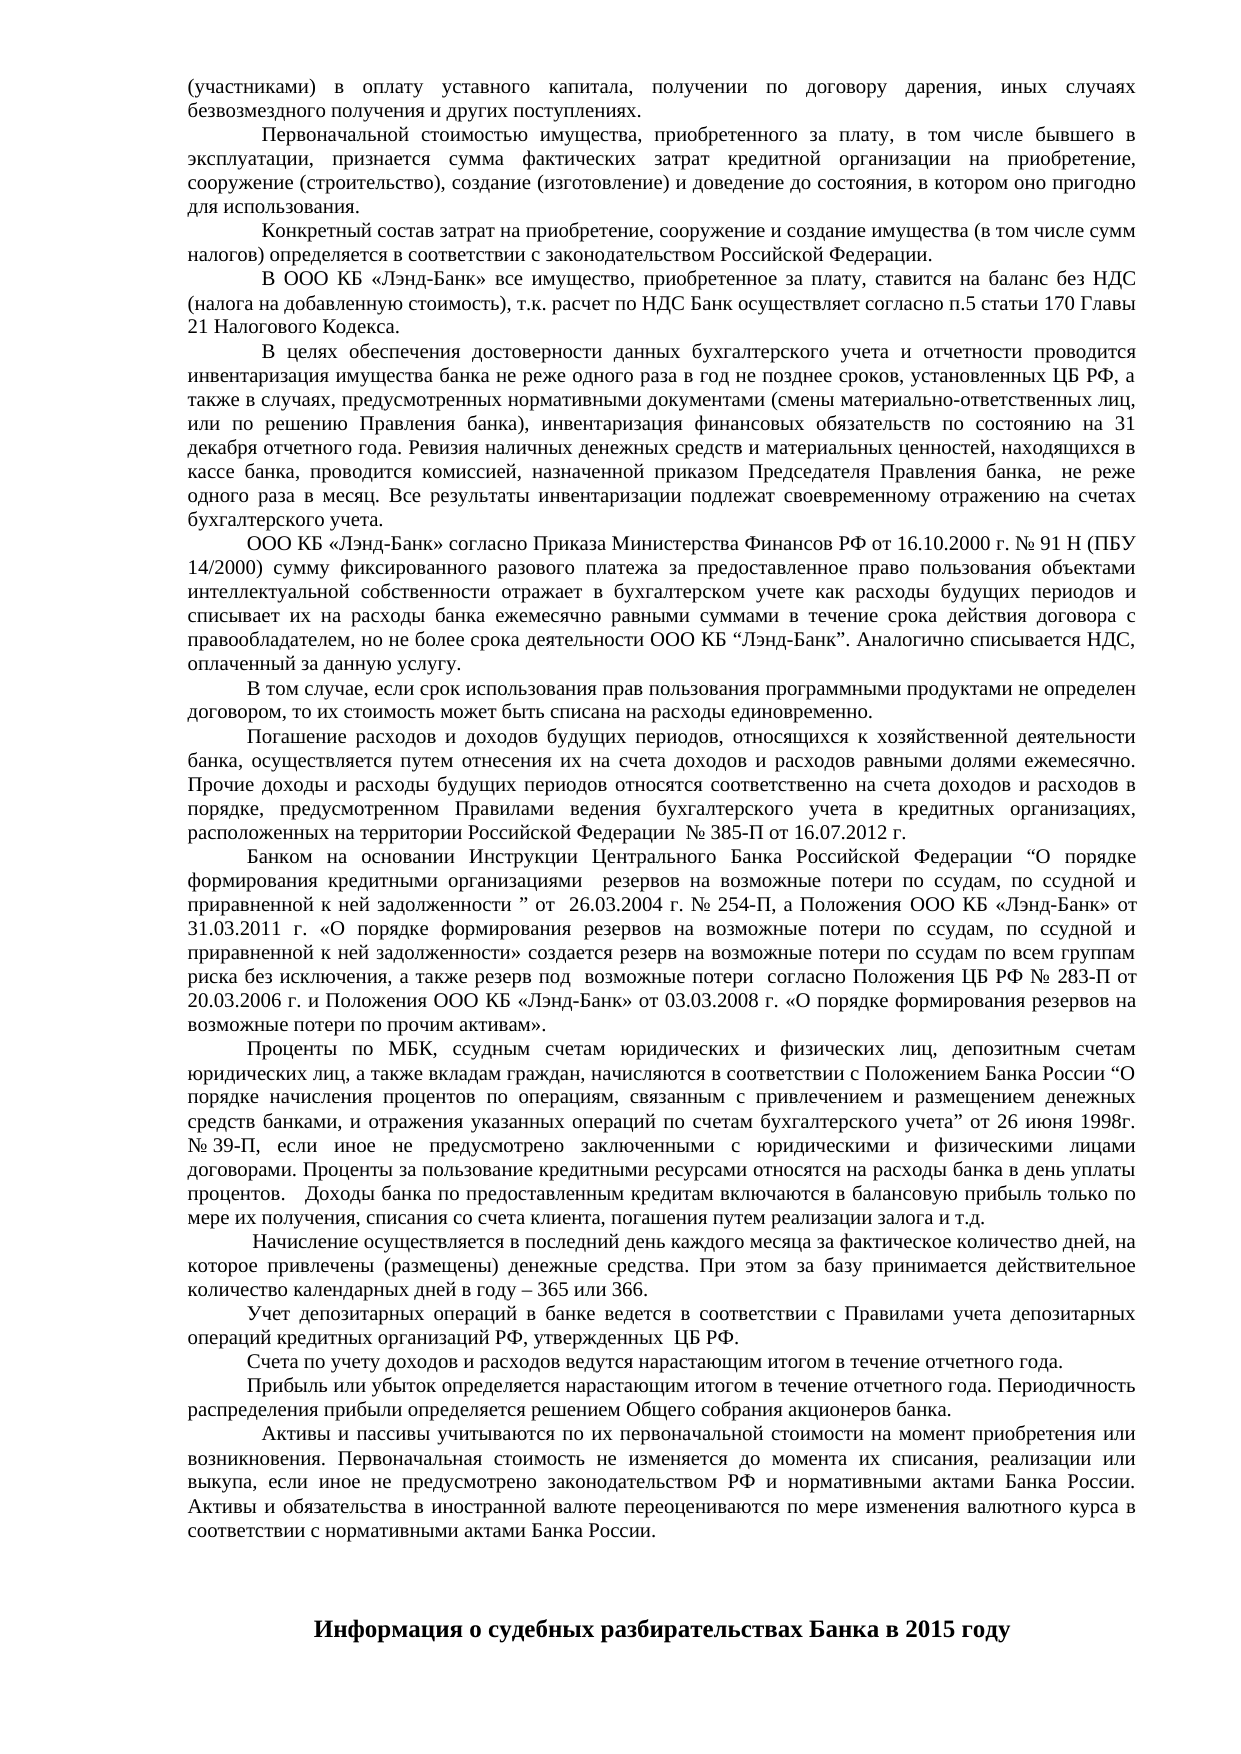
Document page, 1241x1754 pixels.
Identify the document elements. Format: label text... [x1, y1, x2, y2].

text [187, 74, 1137, 122]
text Погашение расходов и доходов будущих периодов, относящихся к хозяйственной деятельности банка, осуществляется путем отнесения их на счета доходов и расходов равными долями ежемесячно. Прочие доходы и расходы будущих периодов относятся соответственно на счета доходов и расходов в порядке, предусмотренном Правилами ведения бухгалтерского учета в кредитных организациях, расположенных на территории Российской Федерации № 385-П от 16.07.2012 г. [187, 723, 1137, 844]
text В том случае, если срок использования прав пользования программными продуктами не определен договором, то их стоимость может быть списана на расходы единовременно. [187, 675, 1137, 723]
text В ООО КБ «Лэнд-Банк» все имущество, приобретенное за плату, ставится на баланс без НДС (налога на добавленную стоимость), т.к. расчет по НДС Банк осуществляет согласно п.5 статьи 170 Главы 21 Налогового Кодекса. [187, 266, 1137, 338]
text Первоначальной стоимостью имущества, приобретенного за плату, в том числе бывшего в эксплуатации, признается сумма фактических затрат кредитной организации на приобретение, сооружение (строительство), создание (изготовление) и доведение до состояния, в котором оно пригодно для использования. [187, 122, 1137, 218]
text Проценты по МБК, ссудным счетам юридических и физических лиц, депозитным счетам юридических лиц, а также вкладам граждан, начисляются в соответствии с Положением Банка России “О порядке начисления процентов по операциям, связанным с привлечением и размещением денежных средств банками, и отражения указанных операций по счетам бухгалтерского учета” от 26 июня 1998г. № 39-П, если иное не предусмотрено заключенными с юридическими и физическими лицами договорами. Проценты за пользование кредитными ресурсами относятся на расходы банка в день уплаты процентов. Доходы банка по предоставленным кредитам включаются в балансовую прибыль только по мере их получения, списания со счета клиента, погашения путем реализации залога и т.д. [187, 1036, 1137, 1229]
text Прибыль или убыток определяется нарастающим итогом в течение отчетного года. Периодичность распределения прибыли определяется решением Общего собрания акционеров банка. [187, 1373, 1137, 1421]
text В целях обеспечения достоверности данных бухгалтерского учета и отчетности проводится инвентаризация имущества банка не реже одного раза в год не позднее сроков, установленных ЦБ РФ, а также в случаях, предусмотренных нормативными документами (смены материально-ответственных лиц, или по решению Правления банка), инвентаризация финансовых обязательств по состоянию на 31 декабря отчетного года. Ревизия наличных денежных средств и материальных ценностей, находящихся в кассе банка, проводится комиссией, назначенной приказом Председателя Правления банка, не реже одного раза в месяц. Все результаты инвентаризации подлежат своевременному отражению на счетах бухгалтерского учета. [187, 338, 1137, 531]
text Счета по учету доходов и расходов ведутся нарастающим итогом в течение отчетного года. [187, 1349, 1137, 1373]
text Информация о судебных разбирательствах Банка в 2015 году [187, 1614, 1137, 1643]
text Учет депозитарных операций в банке ведется в соответствии с Правилами учета депозитарных операций кредитных организаций РФ, утвержденных ЦБ РФ. [187, 1301, 1137, 1349]
text Банком на основании Инструкции Центрального Банка Российской Федерации “О порядке формирования кредитными организациями резервов на возможные потери по ссудам, по ссудной и приравненной к ней задолженности ” от 26.03.2004 г. № 254-П, а Положения ООО КБ «Лэнд-Банк» от 31.03.2011 г. «О порядке формирования резервов на возможные потери по ссудам, по ссудной и приравненной к ней задолженности» создается резерв на возможные потери по ссудам по всем группам риска без исключения, а также резерв под возможные потери согласно Положения ЦБ РФ № 283-П от 20.03.2006 г. и Положения ООО КБ «Лэнд-Банк» от 03.03.2008 г. «О порядке формирования резервов на возможные потери по прочим активам». [187, 844, 1137, 1036]
text Начисление осуществляется в последний день каждого месяца за фактическое количество дней, на которое привлечены (размещены) денежные средства. При этом за базу принимается действительное количество календарных дней в году – 365 или 366. [187, 1229, 1137, 1301]
text Активы и пассивы учитываются по их первоначальной стоимости на момент приобретения или возникновения. Первоначальная стоимость не изменяется до момента их списания, реализации или выкупа, если иное не предусмотрено законодательством РФ и нормативными актами Банка России. Активы и обязательства в иностранной валюте переоцениваются по мере изменения валютного курса в соответствии с нормативными актами Банка России. [187, 1421, 1137, 1542]
text ООО КБ «Лэнд-Банк» согласно Приказа Министерства Финансов РФ от 16.10.2000 г. № 91 Н (ПБУ 14/2000) сумму фиксированного разового платежа за предоставленное право пользования объектами интеллектуальной собственности отражает в бухгалтерском учете как расходы будущих периодов и списывает их на расходы банка ежемесячно равными суммами в течение срока действия договора с правообладателем, но не более срока деятельности ООО КБ “Лэнд-Банк”. Аналогично списывается НДС, оплаченный за данную услугу. [187, 531, 1137, 675]
text Конкретный состав затрат на приобретение, сооружение и создание имущества (в том числе сумм налогов) определяется в соответствии с законодательством Российской Федерации. [187, 218, 1137, 266]
